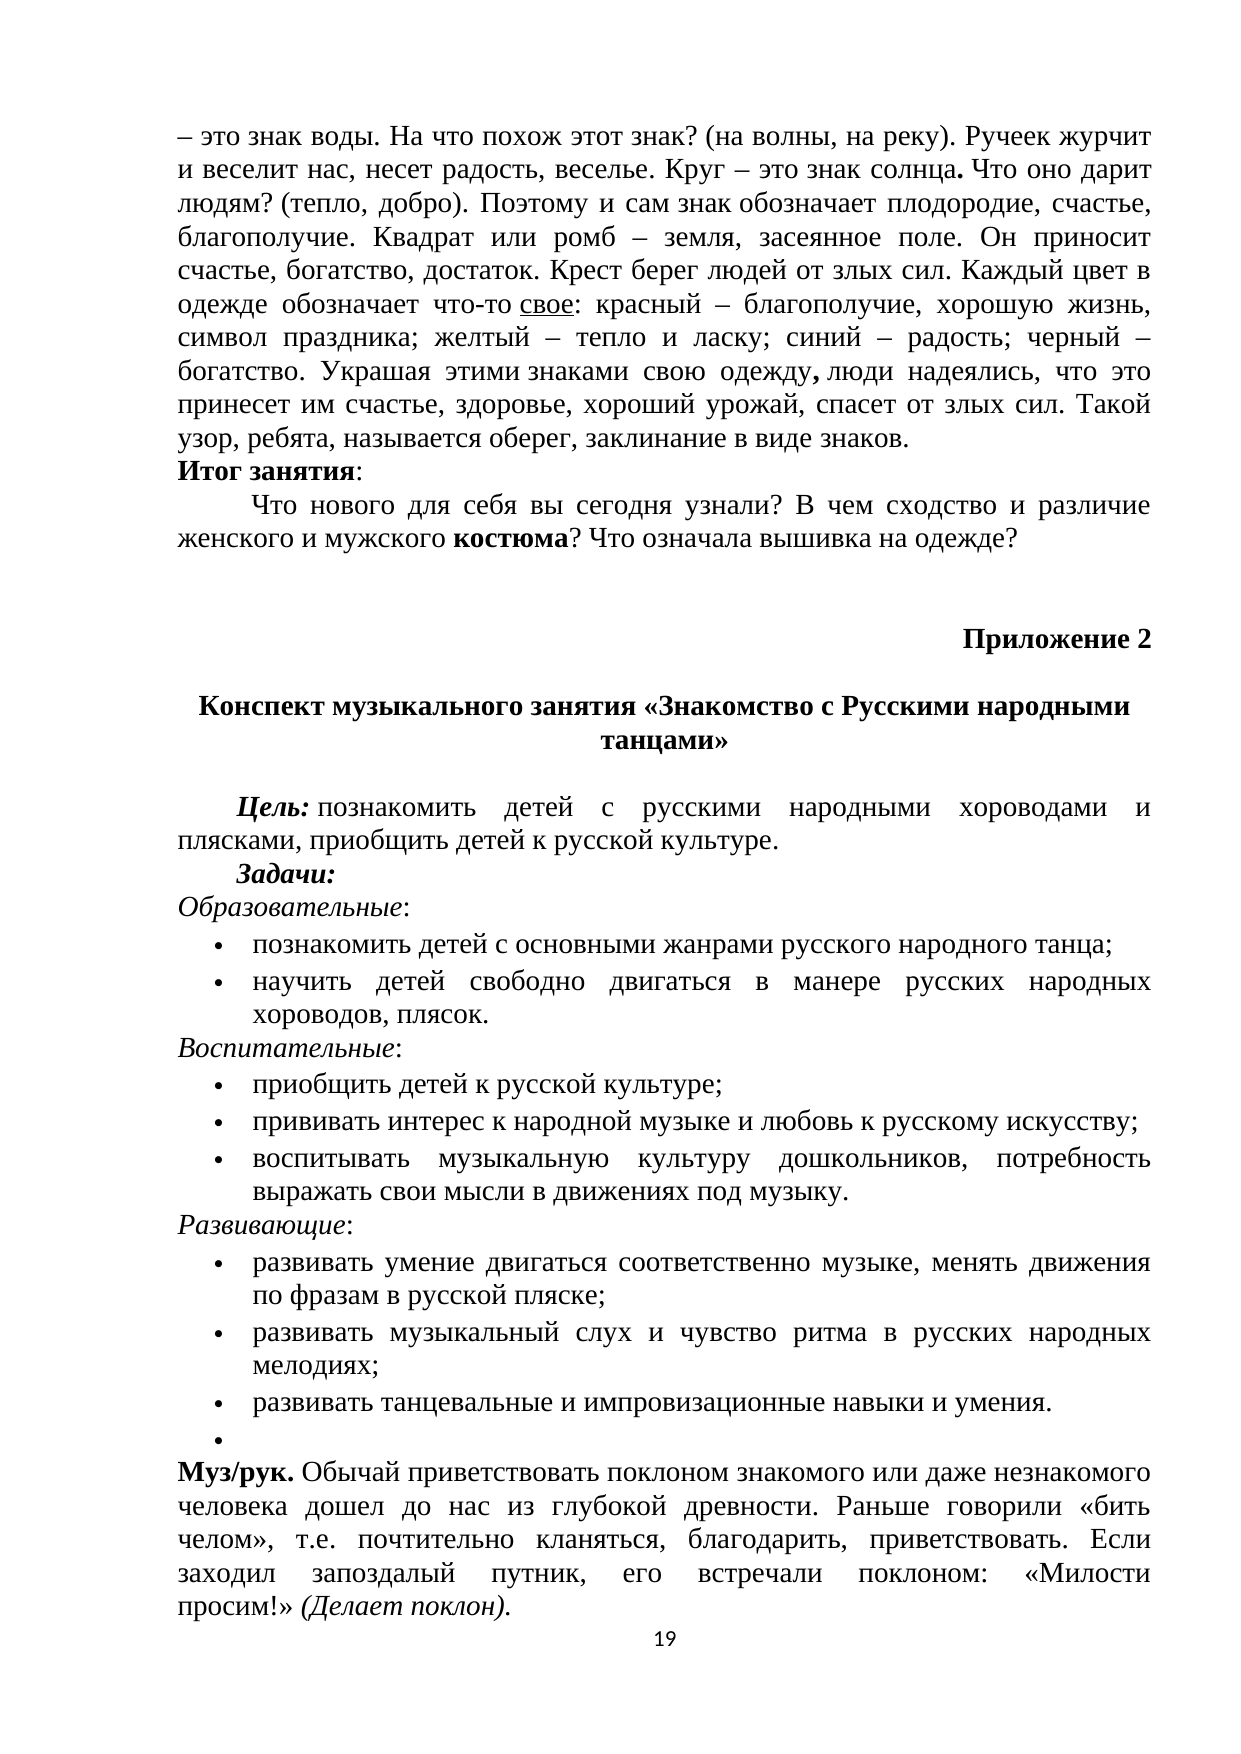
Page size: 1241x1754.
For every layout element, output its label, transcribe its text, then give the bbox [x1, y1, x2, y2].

text Приложение 2 [177, 621, 1152, 655]
text Образовательные: [177, 889, 1152, 923]
list прививать интерес к народной музыке и любовь к русскому искусству; [215, 1103, 1152, 1137]
list научить детей свободно двигаться в манере русских народных хороводов, плясок. [215, 963, 1152, 1030]
list развивать танцевальные и импровизационные навыки и умения. [215, 1384, 1152, 1418]
text Цель: познакомить детей с русскими народными хороводами и плясками, приобщить детей к русской культуре. [177, 789, 1152, 856]
list развивать музыкальный слух и чувство ритма в русских народных мелодиях; [215, 1314, 1152, 1381]
text Конспект музыкального занятия «Знакомство с Русскими народными танцами» [177, 688, 1152, 755]
list приобщить детей к русской культуре; [215, 1067, 1152, 1100]
text Что нового для себя вы сегодня узнали? В чем сходство и различие женского и мужского костюма? Что означала вышивка на одежде? [177, 487, 1152, 554]
list воспитывать музыкальную культуру дошкольников, потребность выражать свои мысли в движениях под музыку. [215, 1140, 1152, 1207]
text Развивающие: [177, 1207, 1152, 1241]
list развивать умение двигаться соответственно музыке, менять движения по фразам в русской пляске; [215, 1244, 1152, 1311]
text Воспитательные: [177, 1030, 1152, 1063]
list познакомить детей с основными жанрами русского народного танца; [215, 926, 1152, 960]
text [177, 118, 1152, 453]
text Итог занятия: [177, 453, 1152, 487]
text Задачи: [177, 856, 1152, 889]
text Муз/рук. Обычай приветствовать поклоном знакомого или даже незнакомого человека дошел до нас из глубокой древности. Раньше говорили «бить челом», т.е. почтительно кланяться, благодарить, приветствовать. Если заходил запоздалый путник, его встречали поклоном: «Милости просим!» (Делает поклон). [177, 1454, 1152, 1622]
